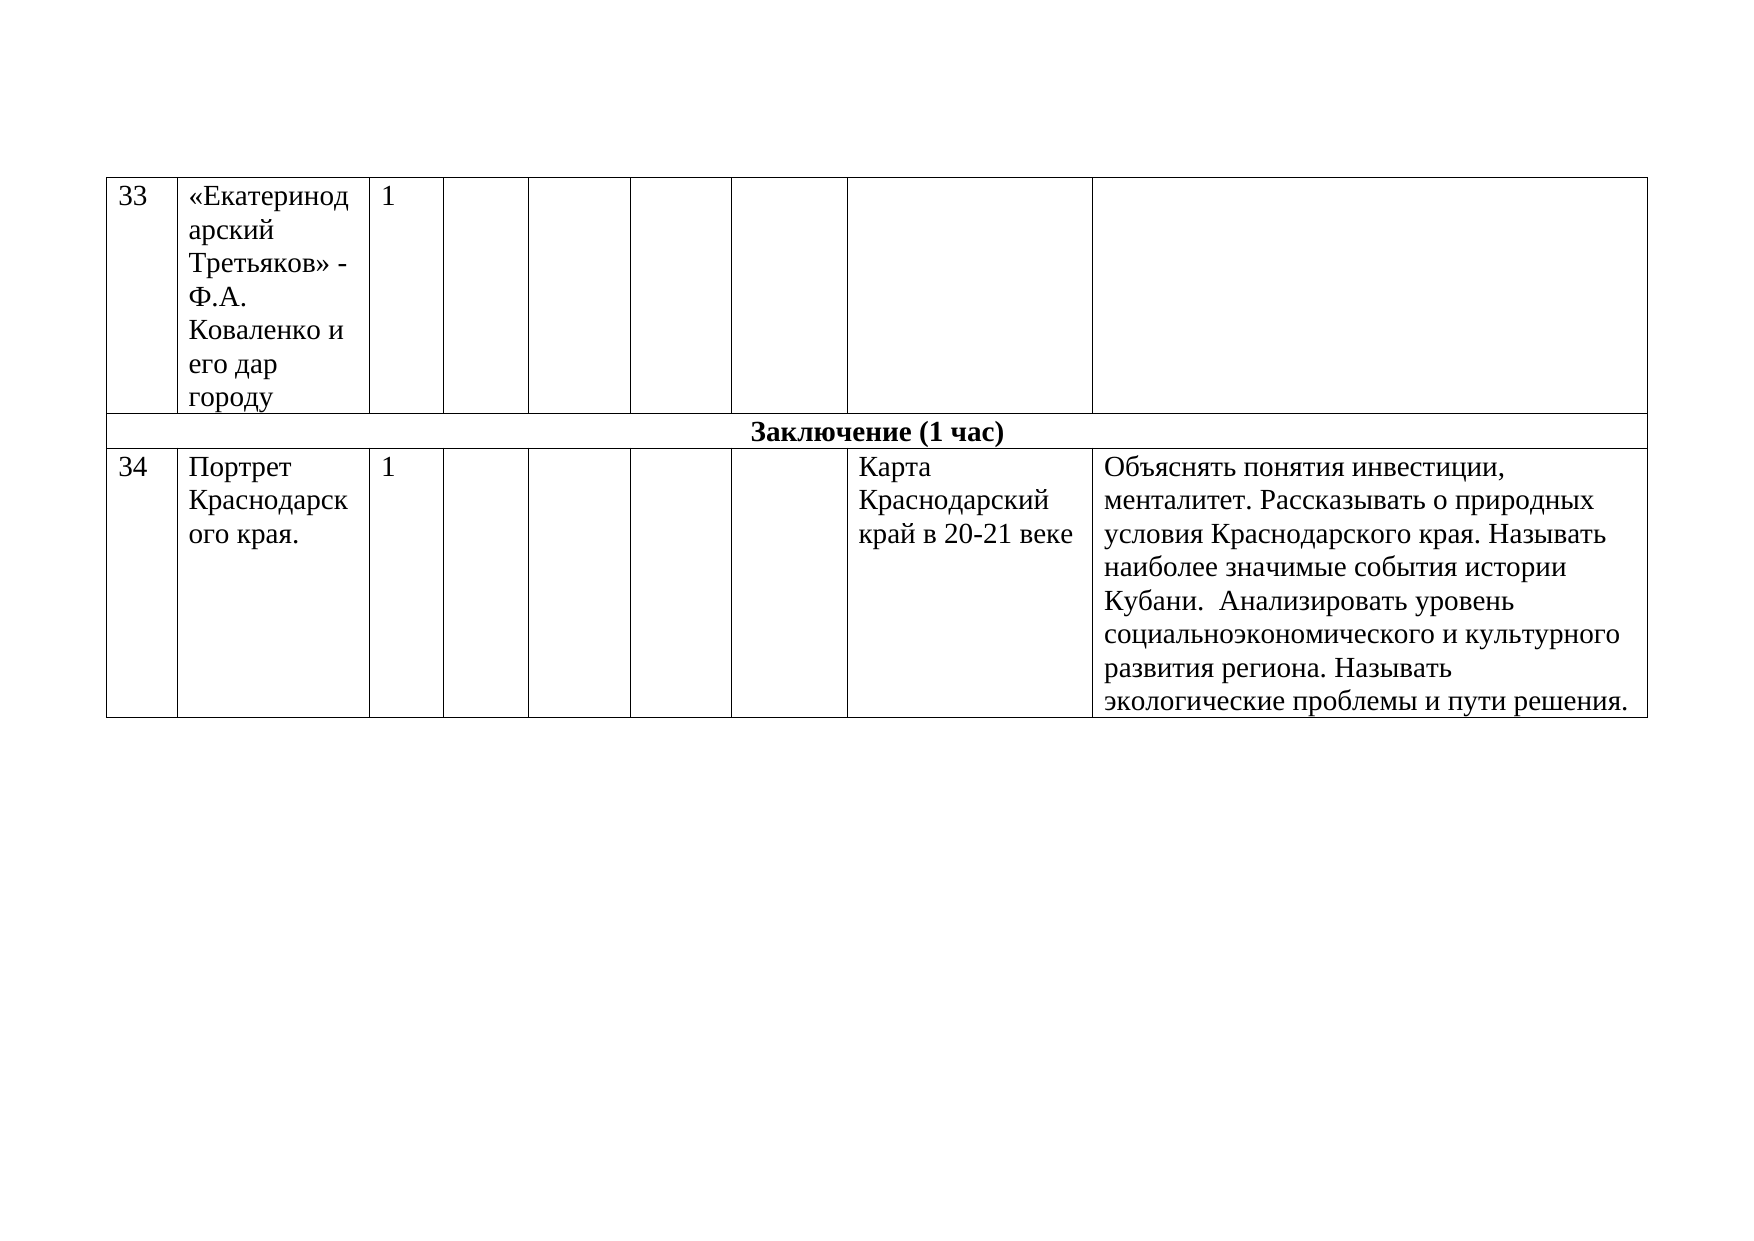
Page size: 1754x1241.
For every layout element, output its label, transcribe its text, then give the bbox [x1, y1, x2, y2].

table_cell Портрет Краснодарского края. [178, 449, 369, 717]
table_cell 1 [370, 449, 443, 717]
table_cell [848, 178, 1092, 413]
table_cell «Екатеринодарский Третьяков» - Ф.А. Коваленко и его дар городу [178, 178, 369, 413]
table_cell [732, 449, 847, 717]
table_cell 33 [107, 178, 177, 413]
table_cell [444, 449, 528, 717]
table_cell 1 [370, 178, 443, 413]
table_cell [631, 449, 731, 717]
table_cell [529, 178, 630, 413]
table_cell 34 [107, 449, 177, 717]
table_cell [529, 449, 630, 717]
table_cell [444, 178, 528, 413]
table_cell Объяснять понятия инвестиции, менталитет. Рассказывать о природных условия Краснодарского края. Называть наиболее значимые события истории Кубани. Анализировать уровень социальноэкономического и культурного развития региона. Называть экологические проблемы и пути решения. [1093, 449, 1647, 717]
table_cell Карта Краснодарский край в 20-21 веке [848, 449, 1092, 717]
table_cell Заключение (1 час) [107, 414, 1647, 448]
table_cell [631, 178, 731, 413]
table_cell [732, 178, 847, 413]
table_cell [1093, 178, 1647, 413]
